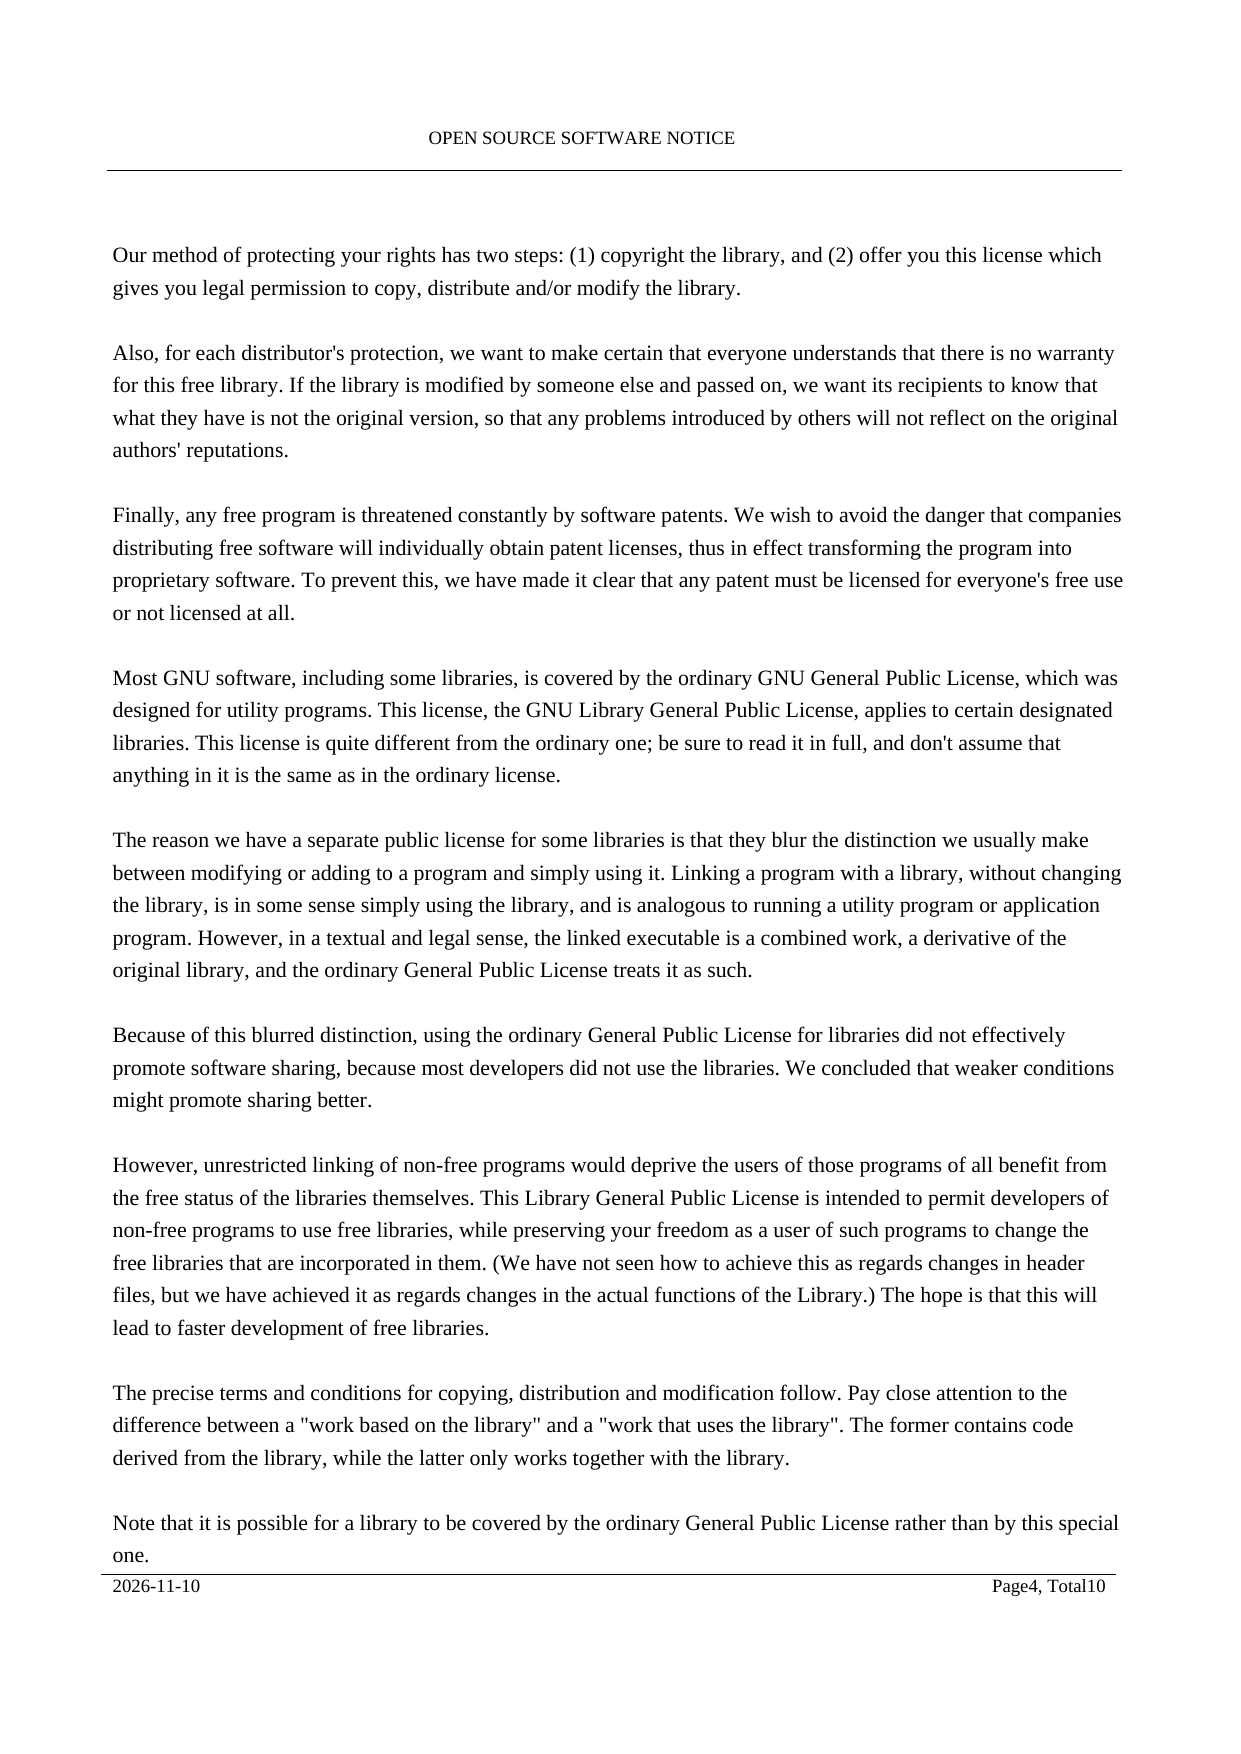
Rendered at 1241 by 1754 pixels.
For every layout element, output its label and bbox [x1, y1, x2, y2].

text [112, 206, 1128, 1571]
